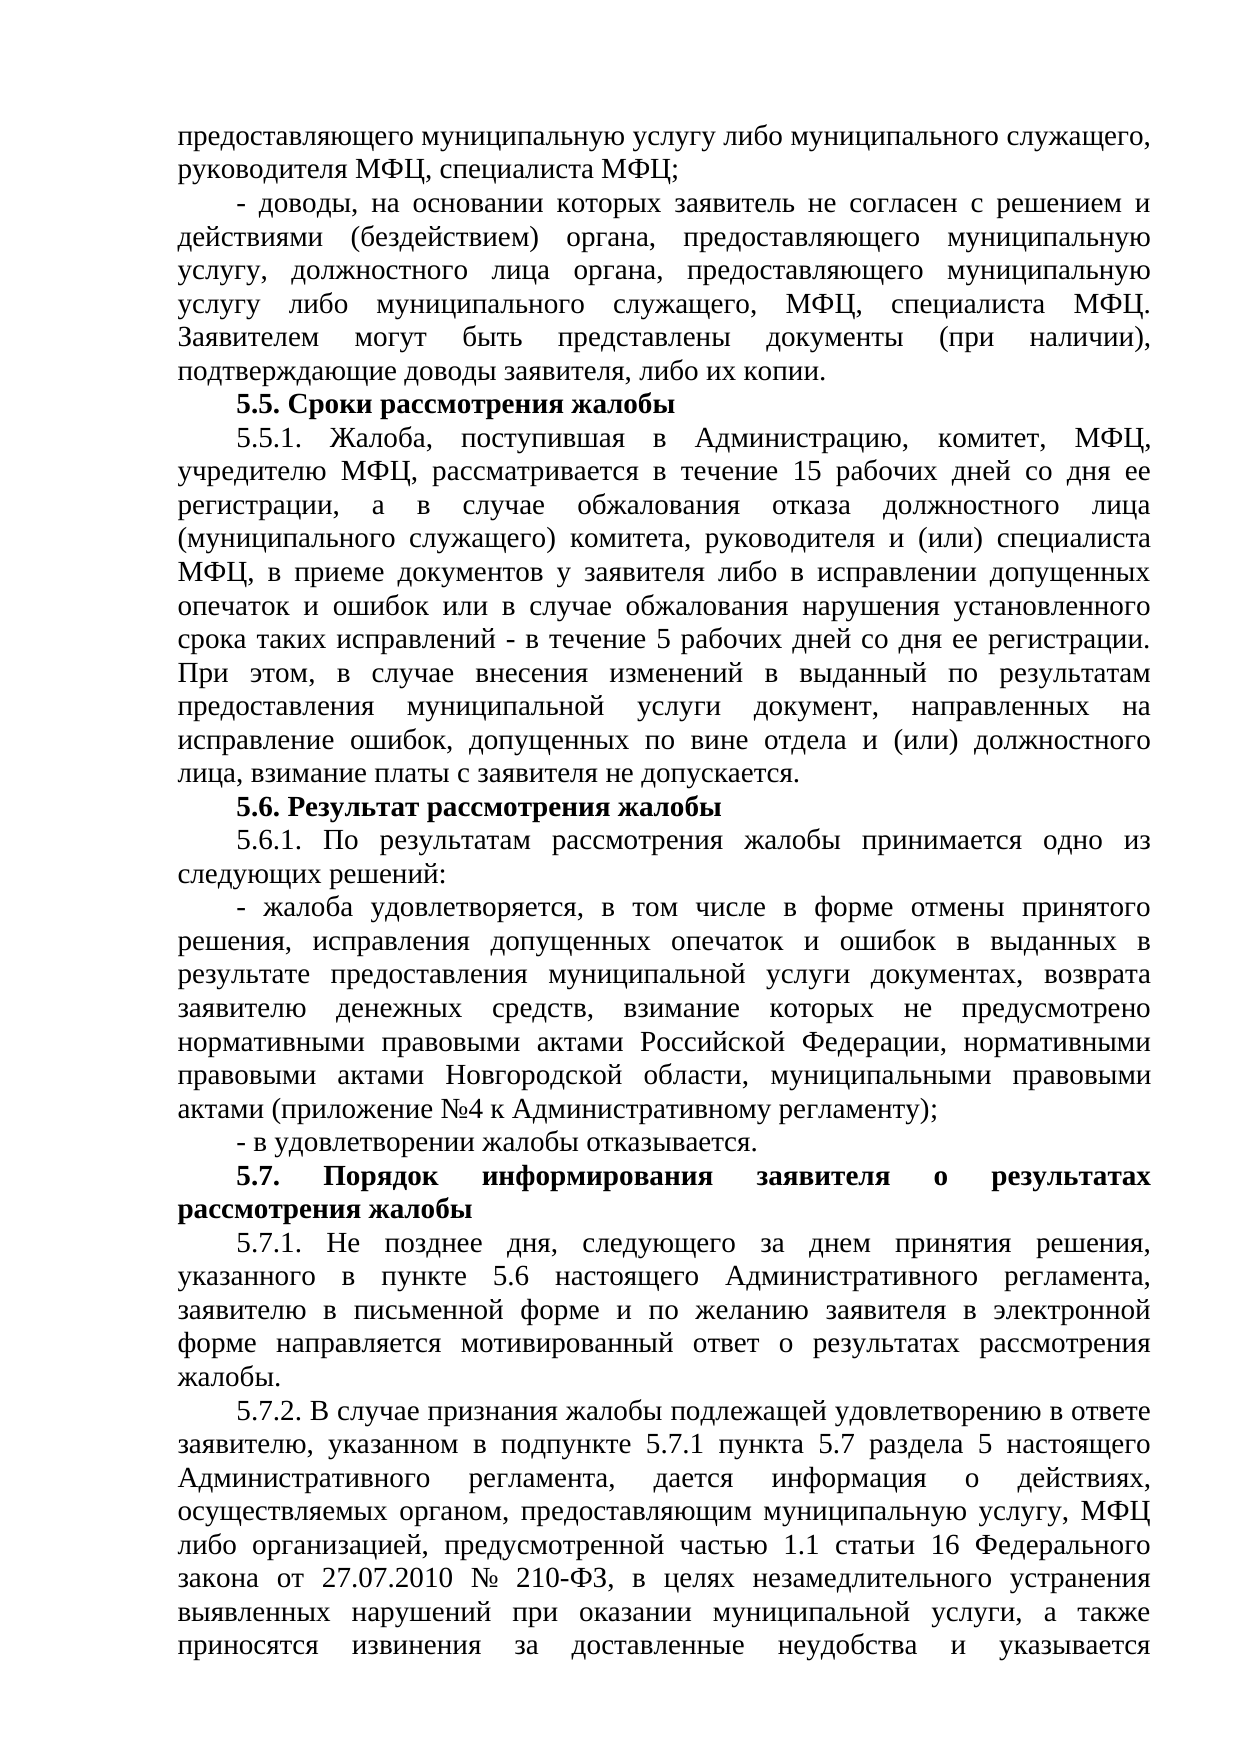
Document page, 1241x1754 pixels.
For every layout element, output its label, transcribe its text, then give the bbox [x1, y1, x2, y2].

text 5.5.1. Жалоба, поступившая в Администрацию, комитет, МФЦ, учредителю МФЦ, рассматривается в течение 15 рабочих дней со дня ее регистрации, а в случае обжалования отказа должностного лица (муниципального служащего) комитета, руководителя и (или) специалиста МФЦ, в приеме документов у заявителя либо в исправлении допущенных опечаток и ошибок или в случае обжалования нарушения установленного срока таких исправлений - в течение 5 рабочих дней со дня ее регистрации. При этом, в случае внесения изменений в выданный по результатам предоставления муниципальной услуги документ, направленных на исправление ошибок, допущенных по вине отдела и (или) должностного лица, взимание платы с заявителя не допускается. [177, 420, 1152, 789]
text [177, 118, 1152, 185]
text 5.7.1. Не позднее дня, следующего за днем принятия решения, указанного в пункте 5.6 настоящего Административного регламента, заявителю в письменной форме и по желанию заявителя в электронной форме направляется мотивированный ответ о результатах рассмотрения жалобы. [177, 1225, 1152, 1393]
text - доводы, на основании которых заявитель не согласен с решением и действиями (бездействием) органа, предоставляющего муниципальную услугу, должностного лица органа, предоставляющего муниципальную услугу либо муниципального служащего, МФЦ, специалиста МФЦ. Заявителем могут быть представлены документы (при наличии), подтверждающие доводы заявителя, либо их копии. [177, 185, 1152, 386]
text 5.5. Сроки рассмотрения жалобы [177, 386, 1152, 420]
text 5.6.1. По результатам рассмотрения жалобы принимается одно из следующих решений: [177, 822, 1152, 889]
text - в удовлетворении жалобы отказывается. [177, 1124, 1152, 1158]
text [177, 1393, 1152, 1661]
text - жалоба удовлетворяется, в том числе в форме отмены принятого решения, исправления допущенных опечаток и ошибок в выданных в результате предоставления муниципальной услуги документах, возврата заявителю денежных средств, взимание которых не предусмотрено нормативными правовыми актами Российской Федерации, нормативными правовыми актами Новгородской области, муниципальными правовыми актами (приложение №4 к Административному регламенту); [177, 889, 1152, 1124]
text 5.6. Результат рассмотрения жалобы [177, 789, 1152, 822]
text 5.7. Порядок информирования заявителя о результатах рассмотрения жалобы [177, 1158, 1152, 1225]
